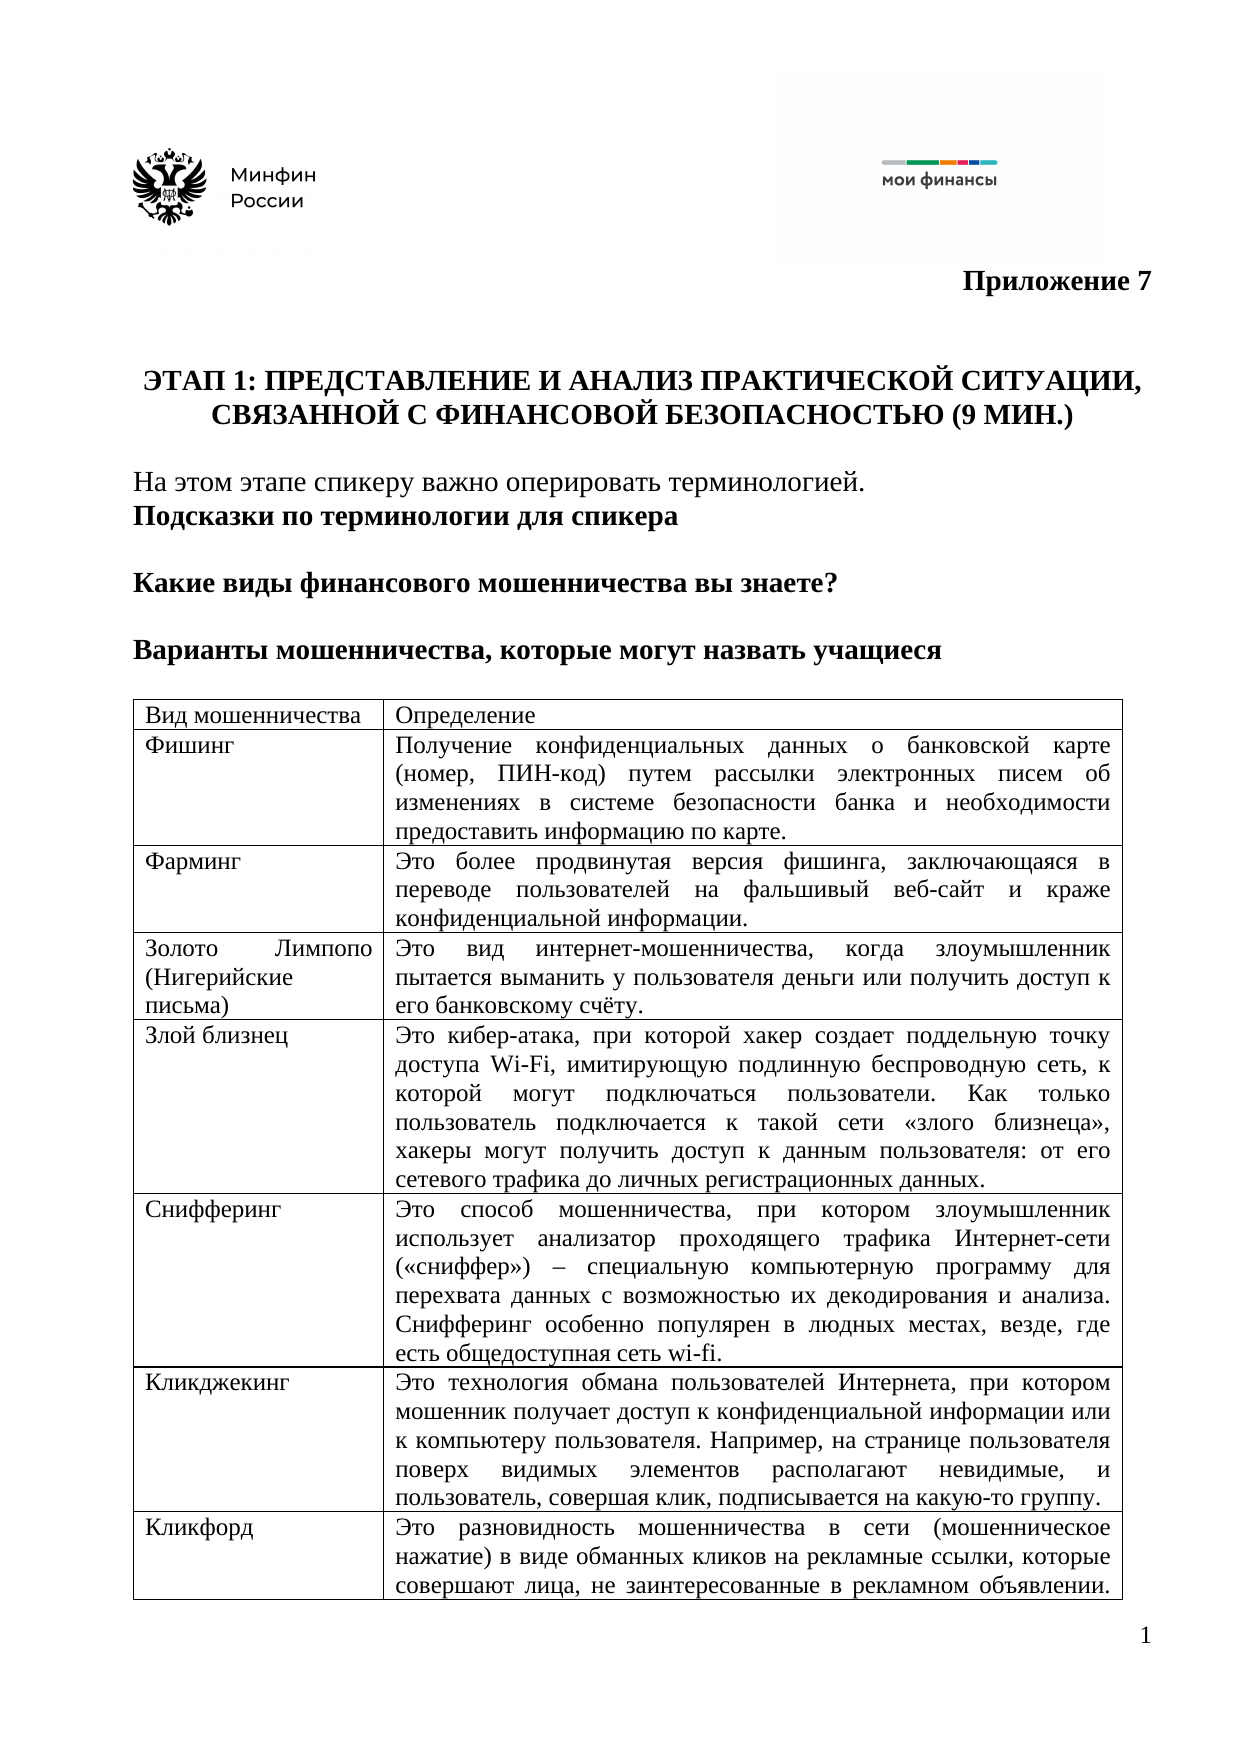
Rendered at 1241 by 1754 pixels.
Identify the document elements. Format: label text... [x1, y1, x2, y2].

table_cell Это технология обмана пользователей Интернета, при котором мошенник получает доступ к конфиденциальной информации или к компьютеру пользователя. Например, на странице пользователя поверх видимых элементов располагают невидимые, и пользователь, совершая клик, подписывается на какую-то группу. [384, 1368, 1122, 1511]
table_cell Кликфорд [134, 1512, 383, 1598]
text На этом этапе спикеру важно оперировать терминологией. [133, 464, 1152, 498]
table_cell Кликджекинг [134, 1368, 383, 1511]
picture [771, 73, 1108, 263]
table_cell Это кибер-атака, при которой хакер создает поддельную точку доступа Wi-Fi, имитирующую подлинную беспроводную сеть, к которой могут подключаться пользователи. Как только пользователь подключается к такой сети «злого близнеца», хакеры могут получить доступ к данным пользователя: от его сетевого трафика до личных регистрационных данных. [384, 1020, 1122, 1193]
table_cell Снифферинг [134, 1194, 383, 1366]
text ЭТАП 1: ПРЕДСТАВЛЕНИЕ И АНАЛИЗ ПРАКТИЧЕСКОЙ СИТУАЦИИ, СВЯЗАННОЙ С ФИНАНСОВОЙ БЕЗОПАСНОСТЬЮ (9 МИН.) [133, 363, 1152, 431]
table_cell Это вид интернет-мошенничества, когда злоумышленник пытается выманить у пользователя деньги или получить доступ к его банковскому счёту. [384, 933, 1122, 1019]
text Приложение 7 [133, 263, 1152, 296]
text Подсказки по терминологии для спикера [133, 498, 1152, 531]
table_cell Злой близнец [134, 1020, 383, 1193]
table_cell Фишинг [134, 730, 383, 845]
table_cell Фарминг [134, 846, 383, 932]
picture [132, 148, 336, 263]
table_cell Это более продвинутая версия фишинга, заключающаяся в переводе пользователей на фальшивый веб-сайт и краже конфиденциальной информации. [384, 846, 1122, 932]
table_cell Золото Лимпопо (Нигерийские письма) [134, 933, 383, 1019]
table_cell Это способ мошенничества, при котором злоумышленник использует анализатор проходящего трафика Интернет-сети («сниффер») – специальную компьютерную программу для перехвата данных с возможностью их декодирования и анализа. Снифферинг особенно популярен в людных местах, везде, где есть общедоступная сеть wi-fi. [384, 1194, 1122, 1366]
text Какие виды финансового мошенничества вы знаете? [133, 565, 1152, 598]
table_header Определение [384, 700, 1122, 729]
table_header Вид мошенничества [134, 700, 383, 729]
table_cell Получение конфиденциальных данных о банковской карте (номер, ПИН-код) путем рассылки электронных писем об изменениях в системе безопасности банка и необходимости предоставить информацию по карте. [384, 730, 1122, 845]
text Варианты мошенничества, которые могут назвать учащиеся [133, 632, 1152, 665]
